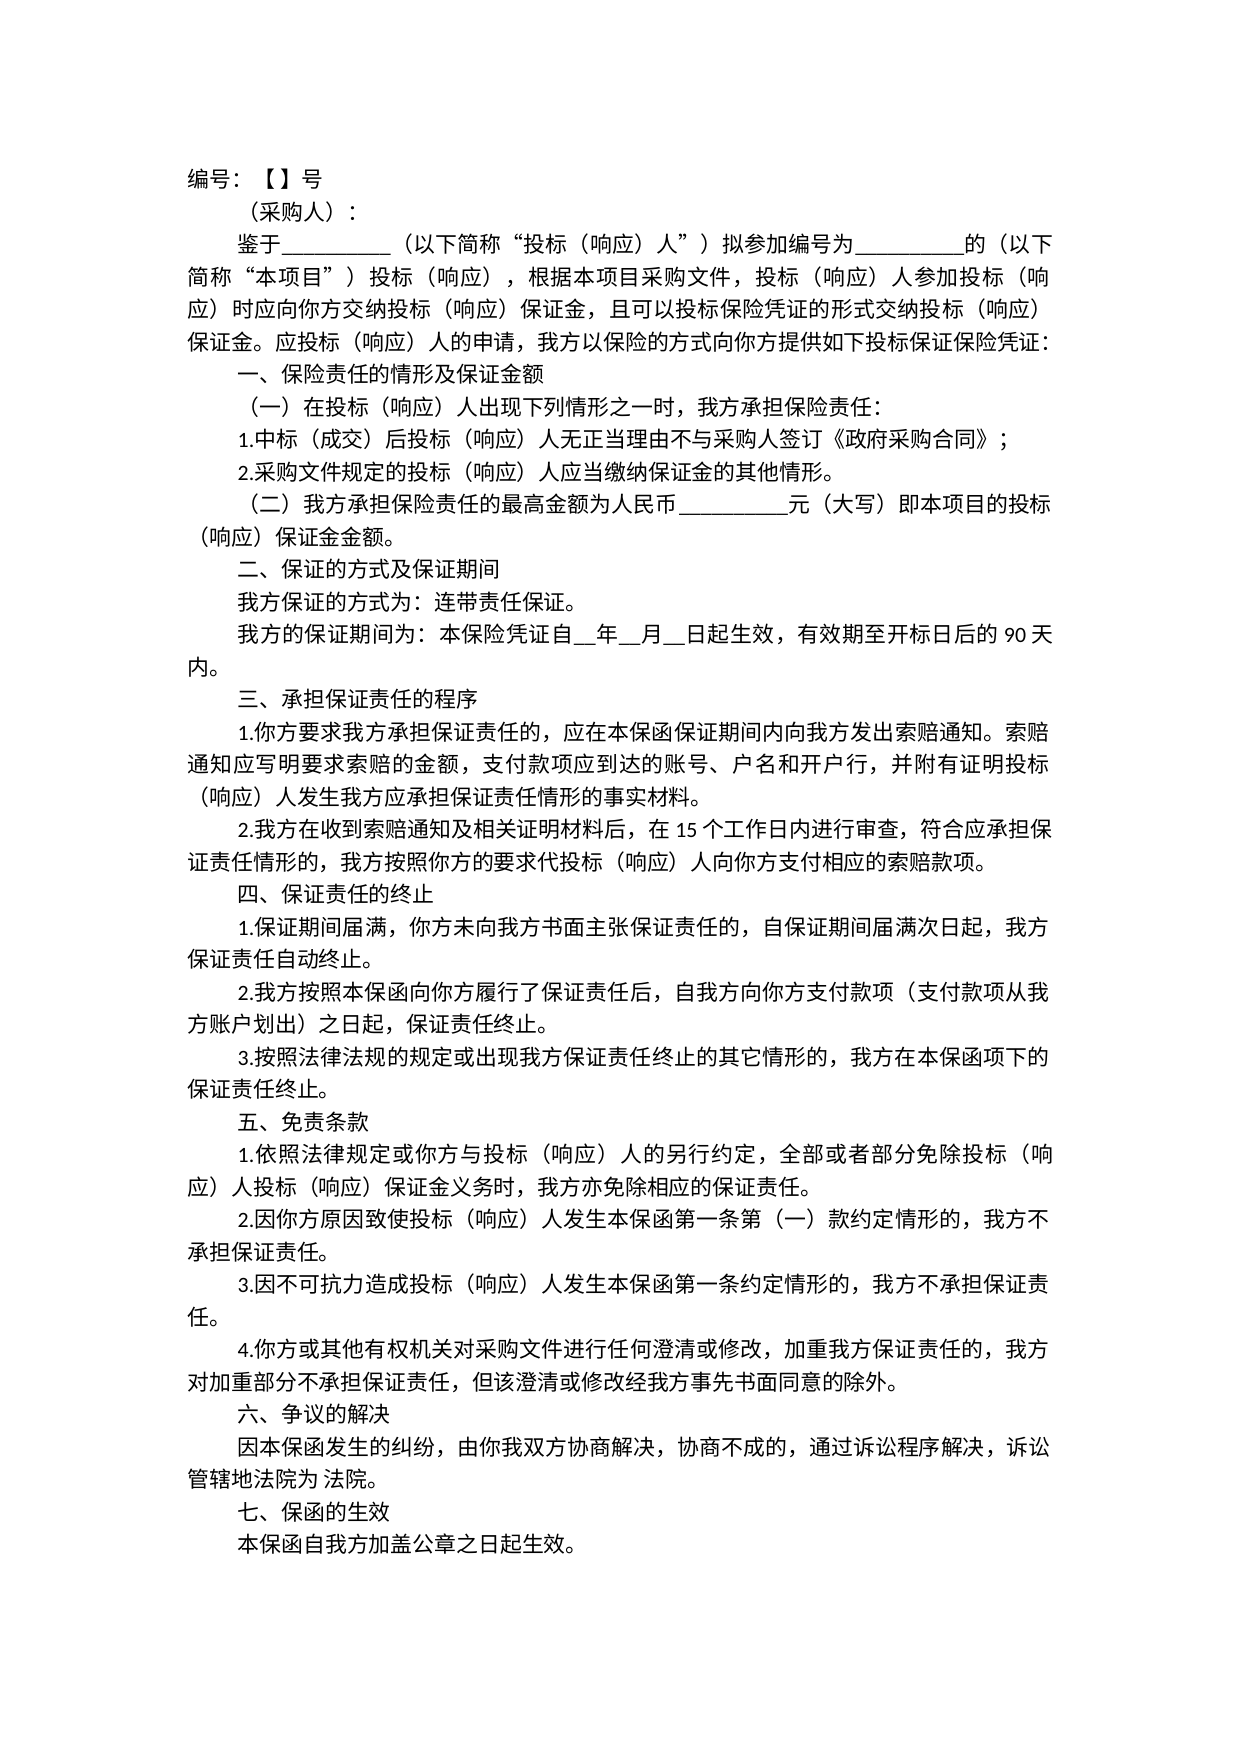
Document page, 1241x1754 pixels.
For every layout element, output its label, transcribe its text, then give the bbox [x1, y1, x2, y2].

text 2.我方按照本保函向你方履行了保证责任后，自我方向你方支付款项（支付款项从我方账户划出）之日起，保证责任终止。 [187, 974, 1053, 1039]
text （一）在投标（响应）人出现下列情形之一时，我方承担保险责任： [187, 389, 1053, 422]
text 二、保证的方式及保证期间 [187, 552, 1053, 584]
text 1.你方要求我方承担保证责任的，应在本保函保证期间内向我方发出索赔通知。索赔通知应写明要求索赔的金额，支付款项应到达的账号、户名和开户行，并附有证明投标（响应）人发生我方应承担保证责任情形的事实材料。 [187, 714, 1053, 812]
text 1.保证期间届满，你方未向我方书面主张保证责任的，自保证期间届满次日起，我方保证责任自动终止。 [187, 909, 1053, 974]
text 1.中标（成交）后投标（响应）人无正当理由不与采购人签订《政府采购合同》； [187, 422, 1053, 454]
text 3.因不可抗力造成投标（响应）人发生本保函第一条约定情形的，我方不承担保证责任。 [187, 1267, 1053, 1332]
text 五、免责条款 [187, 1104, 1053, 1137]
text 2.因你方原因致使投标（响应）人发生本保函第一条第（一）款约定情形的，我方不承担保证责任。 [187, 1202, 1053, 1267]
text 3.按照法律法规的规定或出现我方保证责任终止的其它情形的，我方在本保函项下的保证责任终止。 [187, 1039, 1053, 1104]
text 本保函自我方加盖公章之日起生效。 [187, 1527, 1053, 1559]
text 四、保证责任的终止 [187, 877, 1053, 909]
text 我方的保证期间为：本保险凭证自__年__月__日起生效，有效期至开标日后的90天内。 [187, 617, 1053, 682]
text 鉴于__________（以下简称“投标（响应）人”）拟参加编号为__________的（以下简称“本项目”）投标（响应），根据本项目采购文件，投标（响应）人参加投标（响应）时应向你方交纳投标（响应）保证金，且可以投标保险凭证的形式交纳投标（响应）保证金。应投标（响应）人的申请，我方以保险的方式向你方提供如下投标保证保险凭证： [187, 227, 1053, 357]
text 2.我方在收到索赔通知及相关证明材料后，在15个工作日内进行审查，符合应承担保证责任情形的，我方按照你方的要求代投标（响应）人向你方支付相应的索赔款项。 [187, 812, 1053, 877]
text 我方保证的方式为：连带责任保证。 [187, 584, 1053, 617]
text 六、争议的解决 [187, 1397, 1053, 1429]
text 三、承担保证责任的程序 [187, 682, 1053, 714]
text （二）我方承担保险责任的最高金额为人民币__________元（大写）即本项目的投标（响应）保证金金额。 [187, 487, 1053, 552]
text 2.采购文件规定的投标（响应）人应当缴纳保证金的其他情形。 [187, 454, 1053, 487]
text 1.依照法律规定或你方与投标（响应）人的另行约定，全部或者部分免除投标（响应）人投标（响应）保证金义务时，我方亦免除相应的保证责任。 [187, 1137, 1053, 1202]
text 一、保险责任的情形及保证金额 [187, 357, 1053, 389]
text （采购人）： [187, 194, 1053, 227]
text 七、保函的生效 [187, 1494, 1053, 1527]
text 4.你方或其他有权机关对采购文件进行任何澄清或修改，加重我方保证责任的，我方对加重部分不承担保证责任，但该澄清或修改经我方事先书面同意的除外。 [187, 1332, 1053, 1397]
text 编号：【 】号 [187, 162, 1053, 194]
text 因本保函发生的纠纷，由你我双方协商解决，协商不成的，通过诉讼程序解决，诉讼管辖地法院为 法院。 [187, 1429, 1053, 1494]
